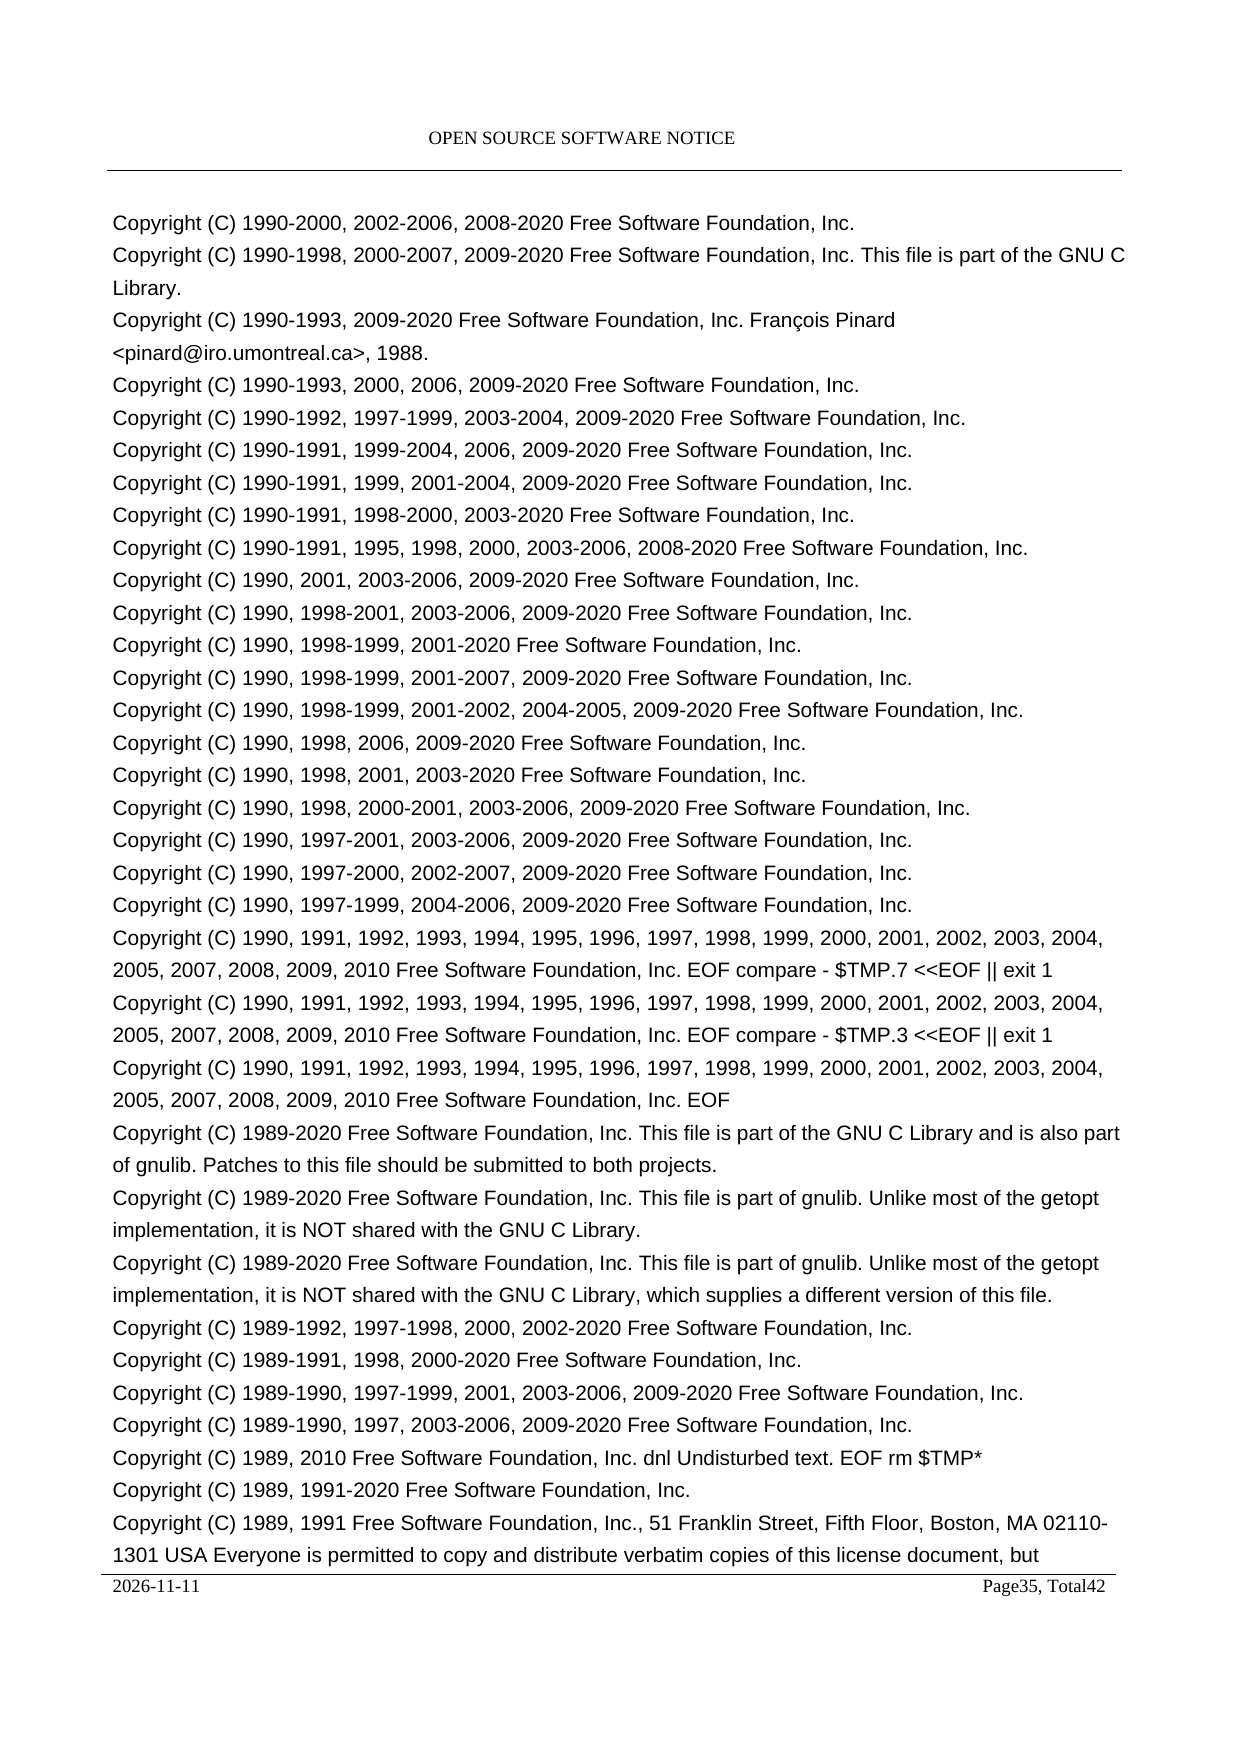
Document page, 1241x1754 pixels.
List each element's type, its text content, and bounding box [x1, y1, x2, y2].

text Copyright (C) 1990, 1998, 2006, 2009-2020 Free Software Foundation, Inc. [112, 726, 1128, 759]
text Copyright (C) 1990, 1998-1999, 2001-2007, 2009-2020 Free Software Foundation, Inc. [112, 661, 1128, 694]
text Copyright (C) 1990, 1998-1999, 2001-2002, 2004-2005, 2009-2020 Free Software Foundation, Inc. [112, 694, 1128, 726]
text Copyright (C) 1990, 1991, 1992, 1993, 1994, 1995, 1996, 1997, 1998, 1999, 2000, 2001, 2002, 2003, 2004, 2005, 2007, 2008, 2009, 2010 Free Software Foundation, Inc. EOF [112, 1051, 1128, 1116]
text Copyright (C) 1990, 1998-1999, 2001-2020 Free Software Foundation, Inc. [112, 629, 1128, 661]
text Copyright (C) 1989-1990, 1997, 2003-2006, 2009-2020 Free Software Foundation, Inc. [112, 1409, 1128, 1441]
text Copyright (C) 1989, 1991-2020 Free Software Foundation, Inc. [112, 1474, 1128, 1506]
text Copyright (C) 1990-1991, 1995, 1998, 2000, 2003-2006, 2008-2020 Free Software Foundation, Inc. [112, 531, 1128, 564]
text Copyright (C) 1990-1993, 2000, 2006, 2009-2020 Free Software Foundation, Inc. [112, 369, 1128, 401]
text Copyright (C) 1989-1990, 1997-1999, 2001, 2003-2006, 2009-2020 Free Software Foundation, Inc. [112, 1376, 1128, 1409]
text Copyright (C) 1990-1991, 1999-2004, 2006, 2009-2020 Free Software Foundation, Inc. [112, 434, 1128, 466]
text Copyright (C) 1989-2020 Free Software Foundation, Inc. This file is part of gnulib. Unlike most of the getopt implementation, it is NOT shared with the GNU C Library. [112, 1181, 1128, 1246]
text Copyright (C) 1990, 1998, 2000-2001, 2003-2006, 2009-2020 Free Software Foundation, Inc. [112, 791, 1128, 824]
text Copyright (C) 1989-2020 Free Software Foundation, Inc. This file is part of the GNU C Library and is also part of gnulib. Patches to this file should be submitted to both projects. [112, 1116, 1128, 1181]
text Copyright (C) 1990-1992, 1997-1999, 2003-2004, 2009-2020 Free Software Foundation, Inc. [112, 401, 1128, 434]
text Copyright (C) 1990-1991, 1998-2000, 2003-2020 Free Software Foundation, Inc. [112, 499, 1128, 531]
text Copyright (C) 1989-1992, 1997-1998, 2000, 2002-2020 Free Software Foundation, Inc. [112, 1311, 1128, 1344]
text Copyright (C) 1990-1993, 2009-2020 Free Software Foundation, Inc. François Pinard <pinard@iro.umontreal.ca>, 1988. [112, 304, 1128, 369]
text Copyright (C) 1990, 1998, 2001, 2003-2020 Free Software Foundation, Inc. [112, 759, 1128, 791]
text Copyright (C) 1990, 1998-2001, 2003-2006, 2009-2020 Free Software Foundation, Inc. [112, 596, 1128, 629]
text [112, 1506, 1128, 1571]
text Copyright (C) 1990-1991, 1999, 2001-2004, 2009-2020 Free Software Foundation, Inc. [112, 466, 1128, 499]
text Copyright (C) 1989-2020 Free Software Foundation, Inc. This file is part of gnulib. Unlike most of the getopt implementation, it is NOT shared with the GNU C Library, which supplies a different version of this file. [112, 1246, 1128, 1311]
text Copyright (C) 1989-1991, 1998, 2000-2020 Free Software Foundation, Inc. [112, 1344, 1128, 1376]
text Copyright (C) 1990, 1991, 1992, 1993, 1994, 1995, 1996, 1997, 1998, 1999, 2000, 2001, 2002, 2003, 2004, 2005, 2007, 2008, 2009, 2010 Free Software Foundation, Inc. EOF compare - $TMP.3 <<EOF || exit 1 [112, 986, 1128, 1051]
text Copyright (C) 1990, 1997-1999, 2004-2006, 2009-2020 Free Software Foundation, Inc. [112, 889, 1128, 921]
text Copyright (C) 1990, 1991, 1992, 1993, 1994, 1995, 1996, 1997, 1998, 1999, 2000, 2001, 2002, 2003, 2004, 2005, 2007, 2008, 2009, 2010 Free Software Foundation, Inc. EOF compare - $TMP.7 <<EOF || exit 1 [112, 921, 1128, 986]
text Copyright (C) 1990-2000, 2002-2006, 2008-2020 Free Software Foundation, Inc. [112, 206, 1128, 239]
text Copyright (C) 1990-1998, 2000-2007, 2009-2020 Free Software Foundation, Inc. This file is part of the GNU C Library. [112, 239, 1128, 304]
text Copyright (C) 1990, 1997-2001, 2003-2006, 2009-2020 Free Software Foundation, Inc. [112, 824, 1128, 856]
text Copyright (C) 1990, 1997-2000, 2002-2007, 2009-2020 Free Software Foundation, Inc. [112, 856, 1128, 889]
text Copyright (C) 1989, 2010 Free Software Foundation, Inc. dnl Undisturbed text. EOF rm $TMP* [112, 1441, 1128, 1474]
text Copyright (C) 1990, 2001, 2003-2006, 2009-2020 Free Software Foundation, Inc. [112, 564, 1128, 596]
